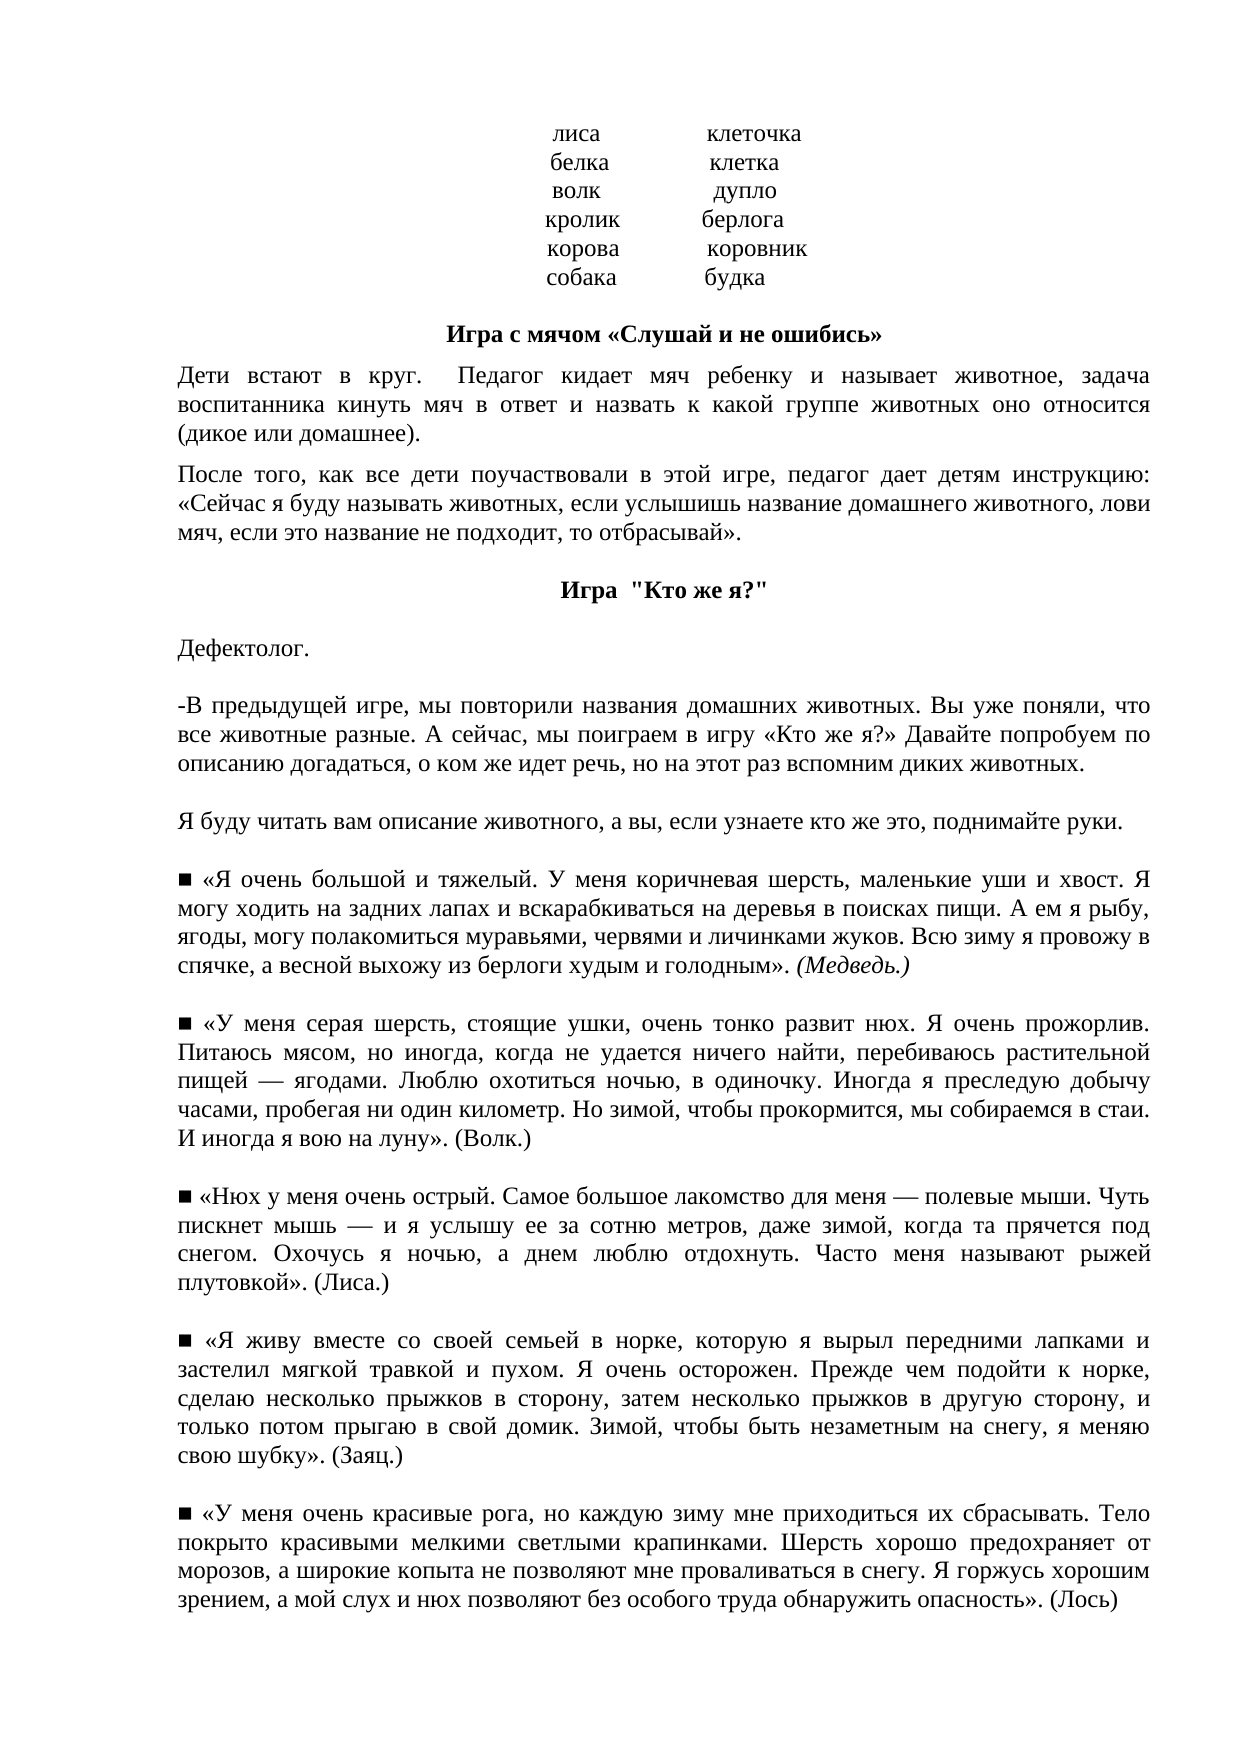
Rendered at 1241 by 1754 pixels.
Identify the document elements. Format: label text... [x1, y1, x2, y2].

text Я буду читать вам описание животного, а вы, если узнаете кто же это, поднимайте руки. [177, 806, 1152, 835]
text ■ «Я живу вместе со своей семьей в норке, которую я вырыл передними лапками и застелил мягкой травкой и пухом. Я очень осторожен. Прежде чем подойти к норке, сделаю несколько прыжков в сторону, затем несколько прыжков в другую сторону, и только потом прыгаю в свой домик. Зимой, чтобы быть незаметным на снегу, я меняю свою шубку». (Заяц.) [177, 1325, 1152, 1469]
text Дефектолог. [177, 633, 1152, 661]
text ■ «Нюх у меня очень острый. Самое большое лакомство для меня — полевые мыши. Чуть пискнет мышь — и я услышу ее за сотню метров, даже зимой, когда та прячется под снегом. Охочусь я ночью, а днем люблю отдохнуть. Часто меня называют рыжей плутовкой». (Лиса.) [177, 1181, 1152, 1296]
text ■ «Я очень большой и тяжелый. У меня коричневая шерсть, маленькие уши и хвост. Я могу ходить на задних лапах и вскарабкиваться на деревья в поисках пищи. А ем я рыбу, ягоды, могу полакомиться муравьями, червями и личинками жуков. Всю зиму я провожу в спячке, а весной выхожу из берлоги худым и голодным». (Медведь.) [177, 864, 1152, 979]
text Дети встают в круг. Педагог кидает мяч ребенку и называет животное, задача воспитанника кинуть мяч в ответ и назвать к какой группе животных оно относится (дикое или домашнее). [177, 361, 1152, 447]
text собака будка [177, 262, 1152, 291]
text После того, как все дети поучаствовали в этой игре, педагог дает детям инструкцию: «Сейчас я буду называть животных, если услышишь название домашнего животного, лови мяч, если это название не подходит, то отбрасывай». [177, 459, 1152, 546]
text корова коровник [177, 233, 1152, 262]
text волк дупло [177, 176, 1152, 204]
text Игра "Кто же я?" [177, 575, 1152, 603]
text ■ «У меня очень красивые рога, но каждую зиму мне приходиться их сбрасывать. Тело покрыто красивыми мелкими светлыми крапинками. Шерсть хорошо предохраняет от морозов, а широкие копыта не позволяют мне проваливаться в снегу. Я горжусь хорошим зрением, а мой слух и нюх позволяют без особого труда обнаружить опасность». (Лось) [177, 1498, 1152, 1613]
text -В предыдущей игре, мы повторили названия домашних животных. Вы уже поняли, что все животные разные. А сейчас, мы поиграем в игру «Кто же я?» Давайте попробуем по описанию догадаться, о ком же идет речь, но на этот раз вспомним диких животных. [177, 691, 1152, 777]
text Игра с мячом «Слушай и не ошибись» [177, 319, 1152, 348]
text белка клетка [177, 147, 1152, 176]
text кролик берлога [177, 204, 1152, 233]
text лиса клеточка [177, 118, 1152, 147]
text ■ «У меня серая шерсть, стоящие ушки, очень тонко развит нюх. Я очень прожорлив. Питаюсь мясом, но иногда, когда не удается ничего найти, перебиваюсь растительной пищей — ягодами. Люблю охотиться ночью, в одиночку. Иногда я преследую добычу часами, пробегая ни один километр. Но зимой, чтобы прокормится, мы собираемся в стаи. И иногда я вою на луну». (Волк.) [177, 1008, 1152, 1152]
